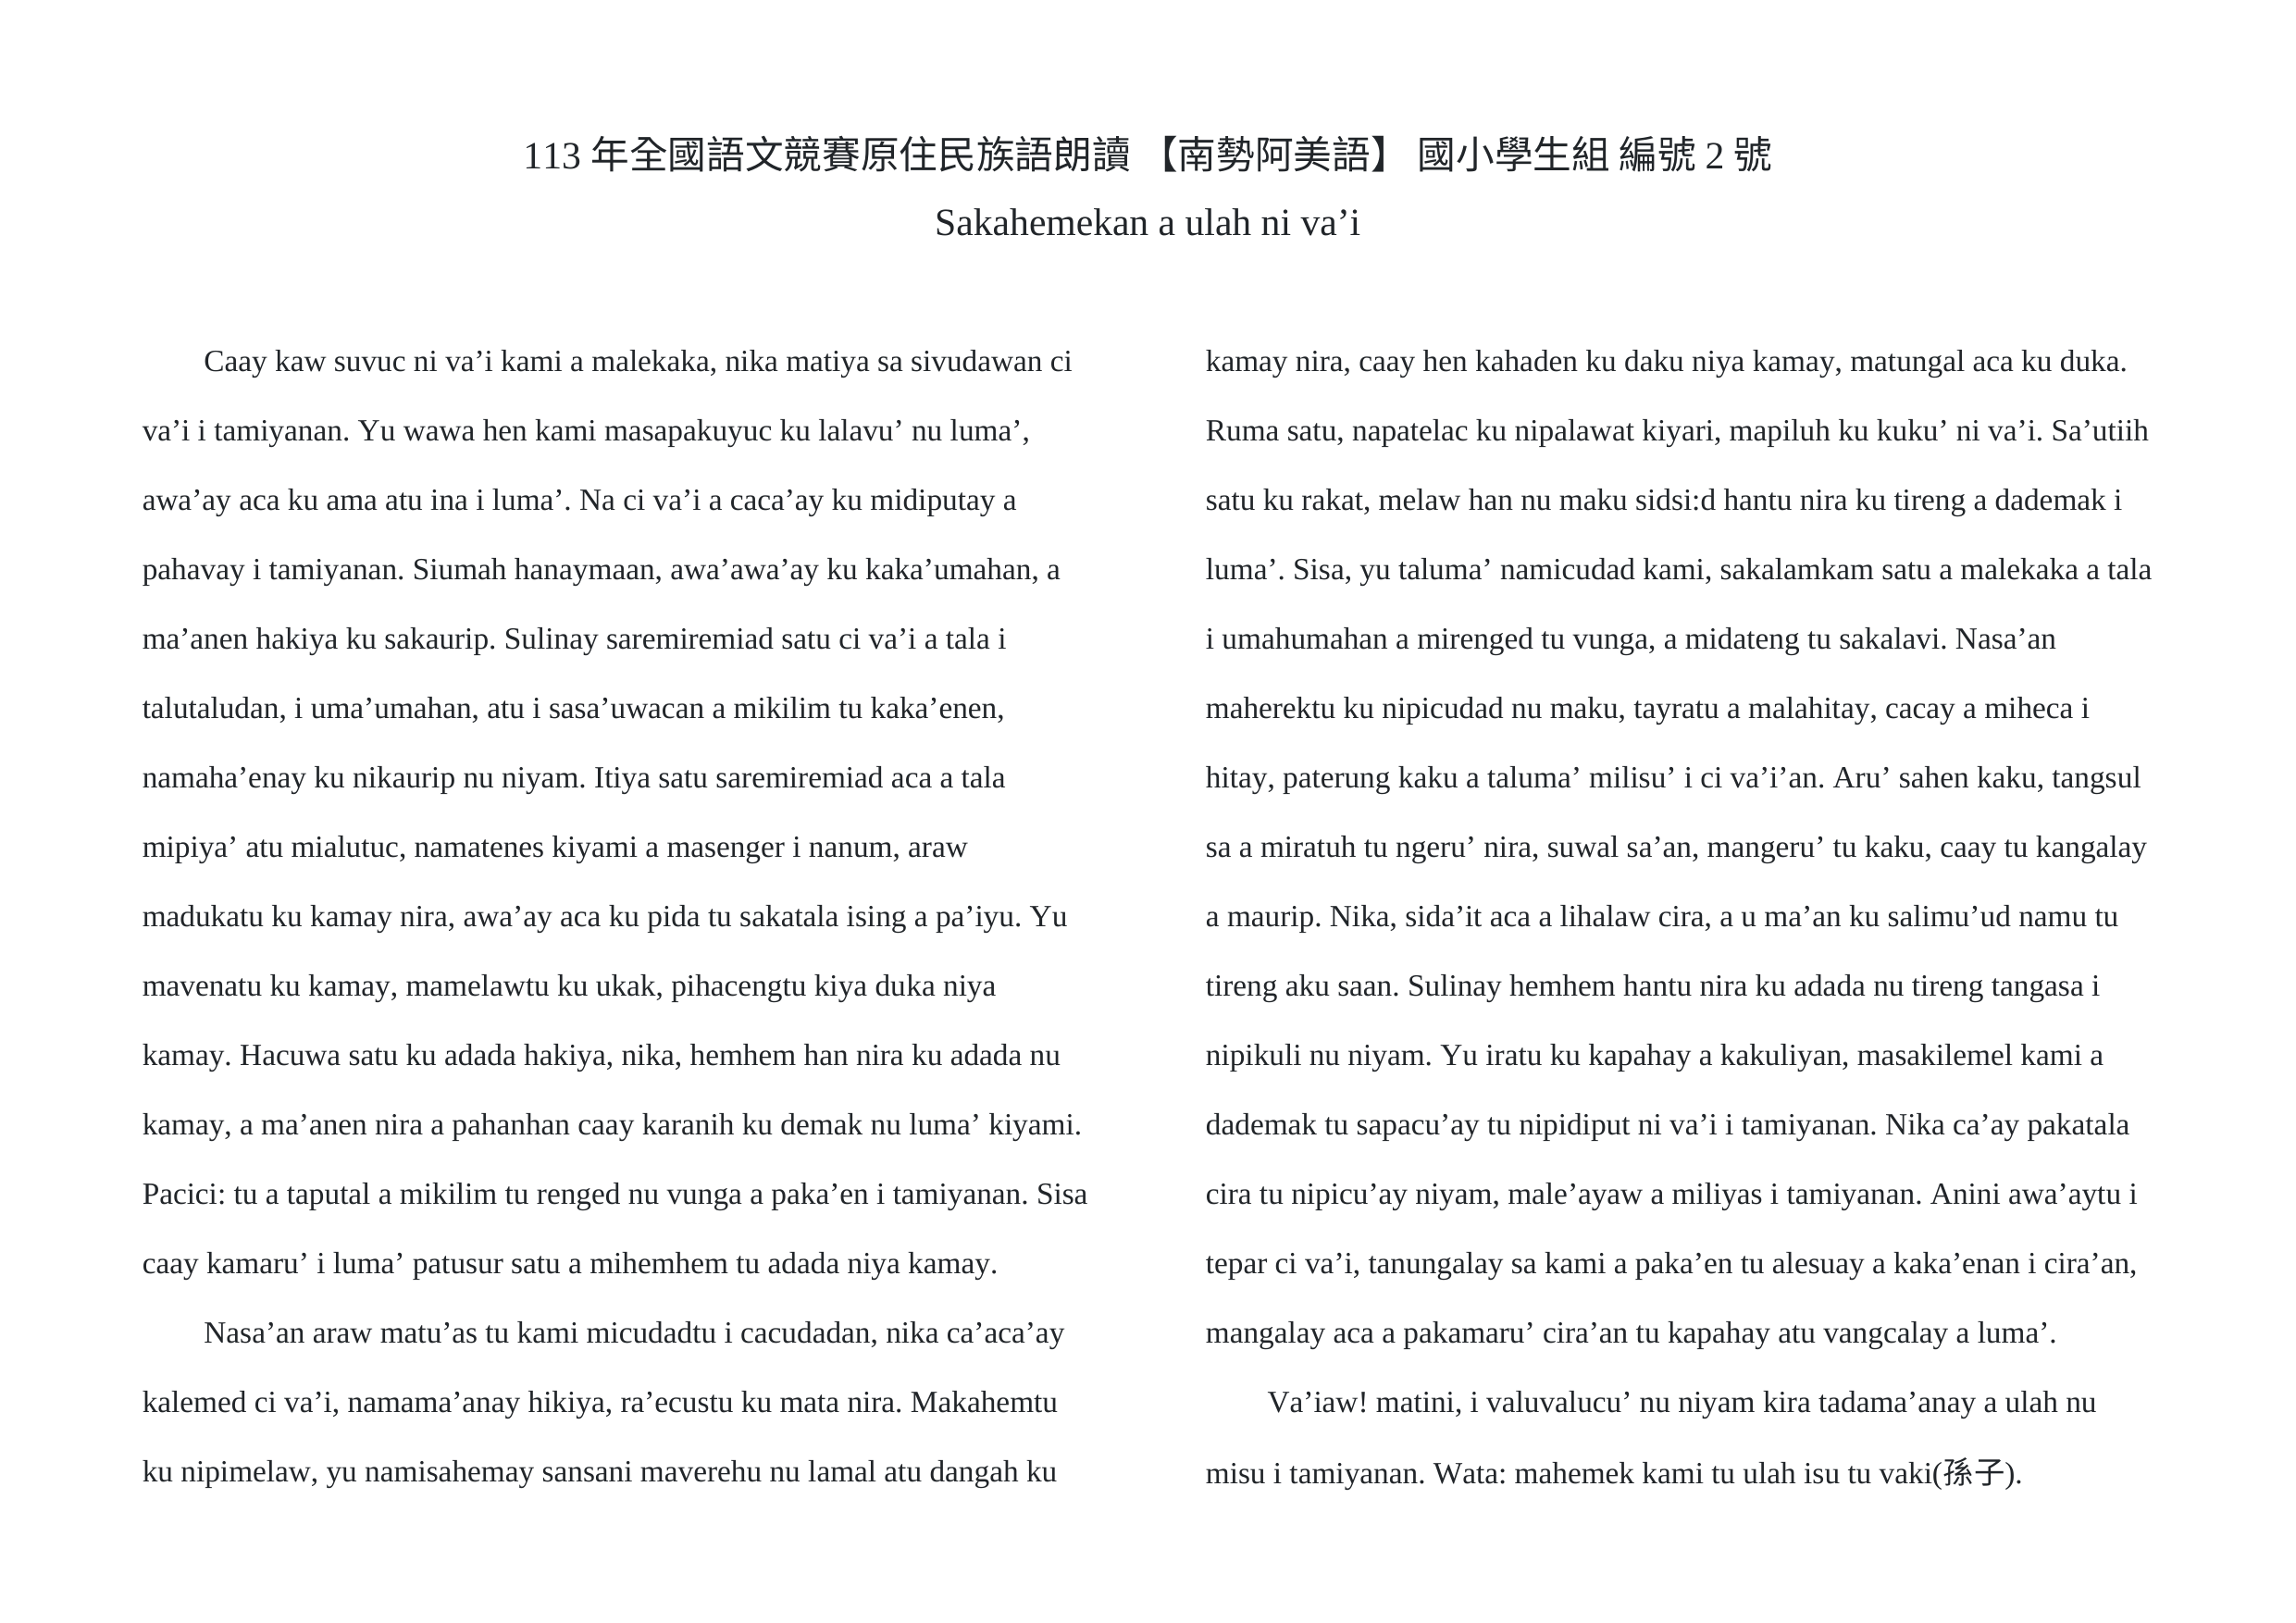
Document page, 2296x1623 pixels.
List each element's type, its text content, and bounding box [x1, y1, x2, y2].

text Nasa’an araw matu’as tu kami micudadtu i cacudadan, nika ca’aca’ay kalemed ci va’i, namama’anay hikiya, ra’ecustu ku mata nira. Makahemtu ku nipimelaw, yu namisahemay sansani maverehu nu lamal atu dangah ku kamay nira, caay hen kahaden ku daku niya kamay, matungal aca ku duka. Ruma satu, napatelac ku nipalawat kiyari, mapiluh ku kuku’ ni va’i. Sa’utiih satu ku rakat, melaw han nu maku sidsi:d hantu nira ku tireng a dademak i luma’. Sisa, yu taluma’ namicudad kami, sakalamkam satu a malekaka a tala i umahumahan a mirenged tu vunga, a midateng tu sakalavi. Nasa’an maherektu ku nipicudad nu maku, tayratu a malahitay, cacay a miheca i hitay, paterung kaku a taluma’ milisu’ i ci va’i’an. Aru’ sahen kaku, tangsul sa a miratuh tu ngeru’ nira, suwal sa’an, mangeru’ tu kaku, caay tu kangalay a maurip. Nika, sida’it aca a lihalaw cira, a u ma’an ku salimu’ud namu tu tireng aku saan. Sulinay hemhem hantu nira ku adada nu tireng tangasa i nipikuli nu niyam. Yu iratu ku kapahay a kakuliyan, masakilemel kami a dademak tu sapacu’ay tu nipidiput ni va’i i tamiyanan. Nika ca’ay pakatala cira tu nipicu’ay niyam, male’ayaw a miliyas i tamiyanan. Anini awa’aytu i tepar ci va’i, tanungalay sa kami a paka’en tu alesuay a kaka’enan i cira’an, mangalay aca a pakamaru’ cira’an tu kapahay atu vangcalay a luma’. [142, 1297, 1090, 1505]
text Nasa’an araw matu’as tu kami micudadtu i cacudadan, nika ca’aca’ay kalemed ci va’i, namama’anay hikiya, ra’ecustu ku mata nira. Makahemtu ku nipimelaw, yu namisahemay sansani maverehu nu lamal atu dangah ku kamay nira, caay hen kahaden ku daku niya kamay, matungal aca ku duka. Ruma satu, napatelac ku nipalawat kiyari, mapiluh ku kuku’ ni va’i. Sa’utiih satu ku rakat, melaw han nu maku sidsi:d hantu nira ku tireng a dademak i luma’. Sisa, yu taluma’ namicudad kami, sakalamkam satu a malekaka a tala i umahumahan a mirenged tu vunga, a midateng tu sakalavi. Nasa’an maherektu ku nipicudad nu maku, tayratu a malahitay, cacay a miheca i hitay, paterung kaku a taluma’ milisu’ i ci va’i’an. Aru’ sahen kaku, tangsul sa a miratuh tu ngeru’ nira, suwal sa’an, mangeru’ tu kaku, caay tu kangalay a maurip. Nika, sida’it aca a lihalaw cira, a u ma’an ku salimu’ud namu tu tireng aku saan. Sulinay hemhem hantu nira ku adada nu tireng tangasa i nipikuli nu niyam. Yu iratu ku kapahay a kakuliyan, masakilemel kami a dademak tu sapacu’ay tu nipidiput ni va’i i tamiyanan. Nika ca’ay pakatala cira tu nipicu’ay niyam, male’ayaw a miliyas i tamiyanan. Anini awa’aytu i tepar ci va’i, tanungalay sa kami a paka’en tu alesuay a kaka’enan i cira’an, mangalay aca a pakamaru’ cira’an tu kapahay atu vangcalay a luma’. [1206, 326, 2153, 1367]
text Va’iaw! matini, i valuvalucu’ nu niyam kira tadama’anay a ulah nu misu i tamiyanan. Wata: mahemek kami tu ulah isu tu vaki(孫子). [1206, 1367, 2153, 1505]
text Caay kaw suvuc ni va’i kami a malekaka, nika matiya sa sivudawan ci va’i i tamiyanan. Yu wawa hen kami masapakuyuc ku lalavu’ nu luma’, awa’ay aca ku ama atu ina i luma’. Na ci va’i a caca’ay ku midiputay a pahavay i tamiyanan. Siumah hanaymaan, awa’awa’ay ku kaka’umahan, a ma’anen hakiya ku sakaurip. Sulinay saremiremiad satu ci va’i a tala i talutaludan, i uma’umahan, atu i sasa’uwacan a mikilim tu kaka’enen, namaha’enay ku nikaurip nu niyam. Itiya satu saremiremiad aca a tala mipiya’ atu mialutuc, namatenes kiyami a masenger i nanum, araw madukatu ku kamay nira, awa’ay aca ku pida tu sakatala ising a pa’iyu. Yu mavenatu ku kamay, mamelawtu ku ukak, pihacengtu kiya duka niya kamay. Hacuwa satu ku adada hakiya, nika, hemhem han nira ku adada nu kamay, a ma’anen nira a pahanhan caay karanih ku demak nu luma’ kiyami. Pacici: tu a taputal a mikilim tu renged nu vunga a paka’en i tamiyanan. Sisa caay kamaru’ i luma’ patusur satu a mihemhem tu adada niya kamay. [142, 326, 1090, 1297]
text 113 年全國語文競賽原住民族語朗讀 【南勢阿美語】 國小學生組 編號 2 號 [142, 118, 2153, 187]
text Sakahemekan a ulah ni va’i [142, 187, 2153, 256]
